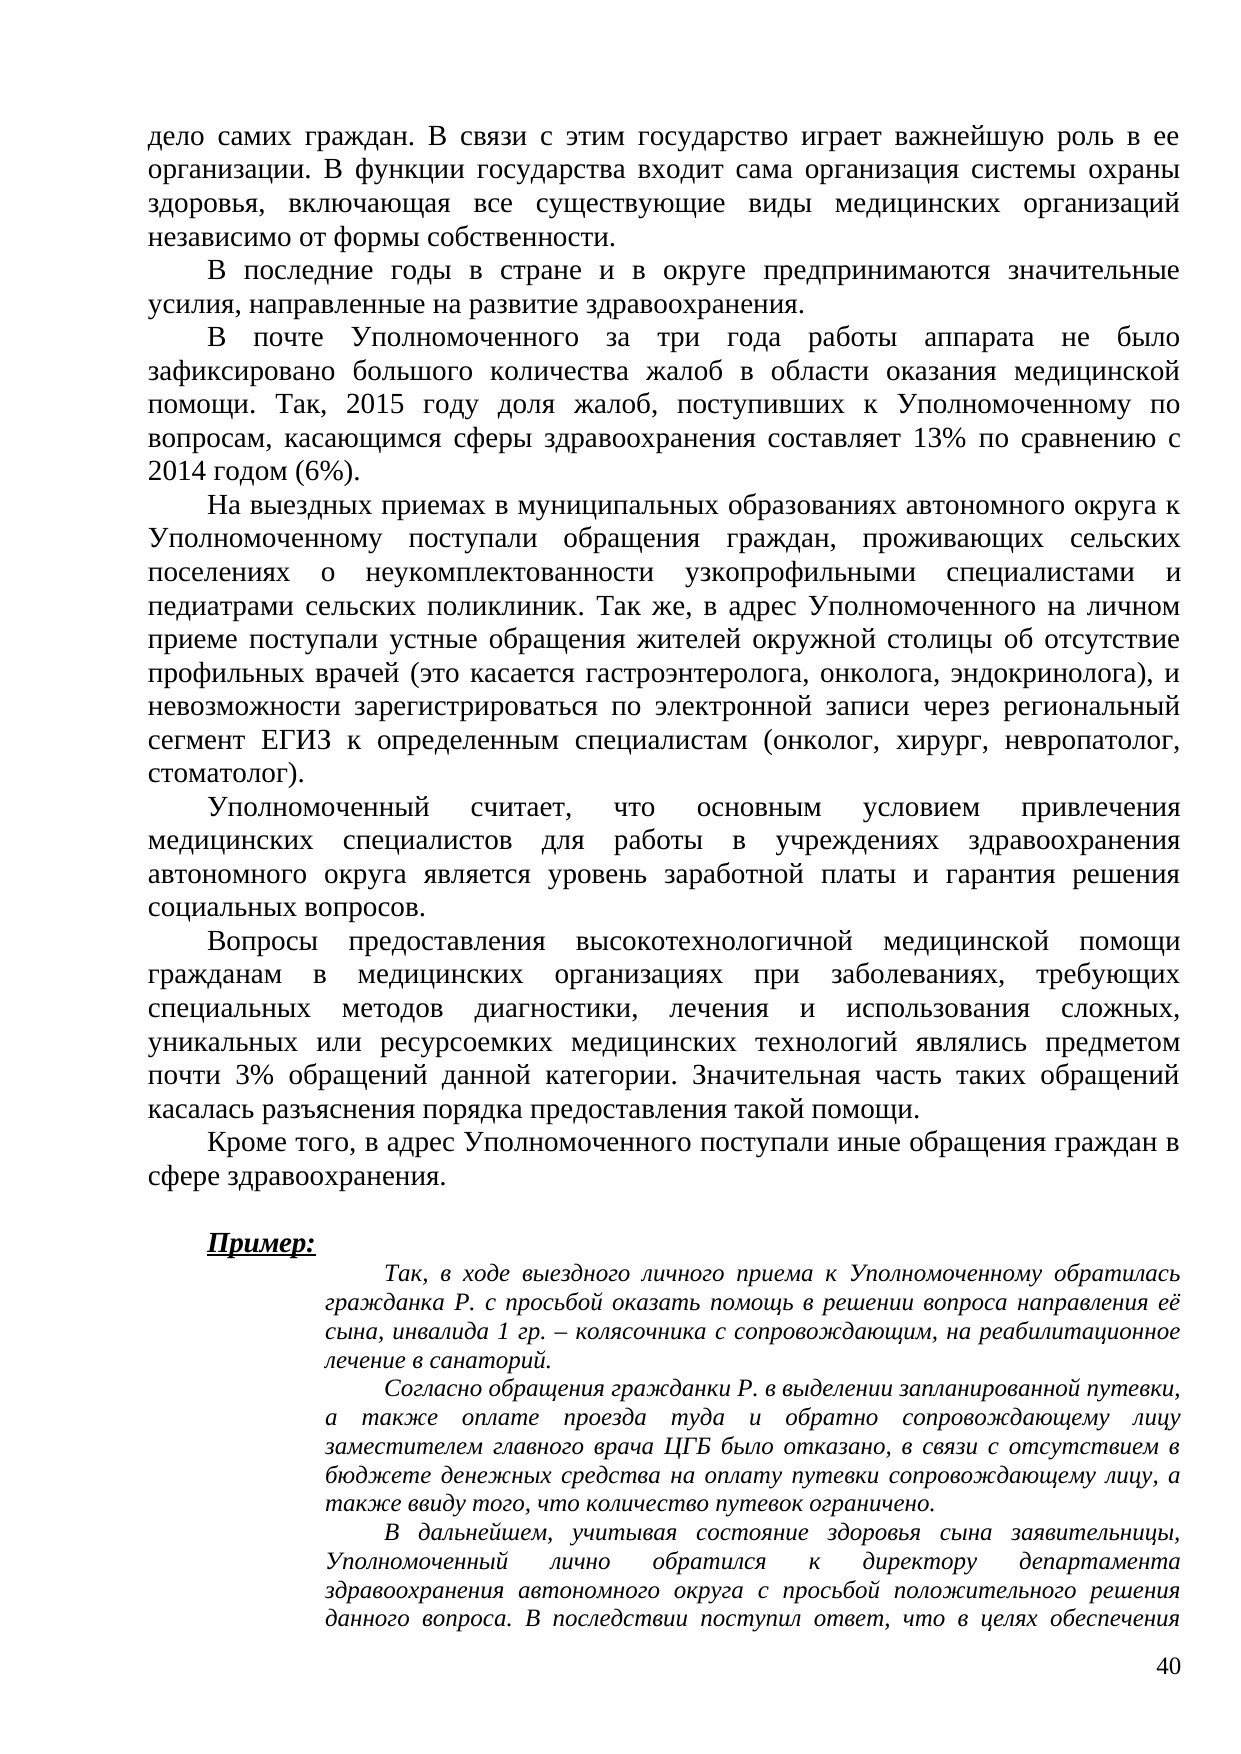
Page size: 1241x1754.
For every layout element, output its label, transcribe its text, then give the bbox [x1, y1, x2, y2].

text Согласно обращения гражданки Р. в выделении запланированной путевки, а также оплате проезда туда и обратно сопровождающему лицу заместителем главного врача ЦГБ было отказано, в связи с отсутствием в бюджете денежных средства на оплату путевки сопровождающему лицу, а также ввиду того, что количество путевок ограничено. [325, 1373, 1181, 1517]
text На выездных приемах в муниципальных образованиях автономного округа к Уполномоченному поступали обращения граждан, проживающих сельских поселениях о неукомплектованности узкопрофильными специалистами и педиатрами сельских поликлиник. Так же, в адрес Уполномоченного на личном приеме поступали устные обращения жителей окружной столицы об отсутствие профильных врачей (это касается гастроэнтеролога, онколога, эндокринолога), и невозможности зарегистрироваться по электронной записи через региональный сегмент ЕГИЗ к определенным специалистам (онколог, хирург, невропатолог, стоматолог). [148, 487, 1181, 789]
text Пример: [148, 1225, 1181, 1258]
list Вопросы предоставления высокотехнологичной медицинской помощи гражданам в медицинских организациях при заболеваниях, требующих специальных методов диагностики, лечения и использования сложных, уникальных или ресурсоемких медицинских технологий являлись предметом почти 3% обращений данной категории. Значительная часть таких обращений касалась разъяснения порядка предоставления такой помощи. [148, 923, 1181, 1124]
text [325, 1517, 1181, 1632]
text В последние годы в стране и в округе предпринимаются значительные усилия, направленные на развитие здравоохранения. [148, 252, 1181, 319]
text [148, 118, 1181, 252]
text Кроме того, в адрес Уполномоченного поступали иные обращения граждан в сфере здравоохранения. [148, 1124, 1181, 1191]
text Уполномоченный считает, что основным условием привлечения медицинских специалистов для работы в учреждениях здравоохранения автономного округа является уровень заработной платы и гарантия решения социальных вопросов. [148, 789, 1181, 923]
text В почте Уполномоченного за три года работы аппарата не было зафиксировано большого количества жалоб в области оказания медицинской помощи. Так, 2015 году доля жалоб, поступивших к Уполномоченному по вопросам, касающимся сферы здравоохранения составляет 13% по сравнению с 2014 годом (6%). [148, 319, 1181, 487]
text Так, в ходе выездного личного приема к Уполномоченному обратилась гражданка Р. с просьбой оказать помощь в решении вопроса направления её сына, инвалида 1 гр. – колясочника с сопровождающим, на реабилитационное лечение в санаторий. [325, 1258, 1181, 1373]
